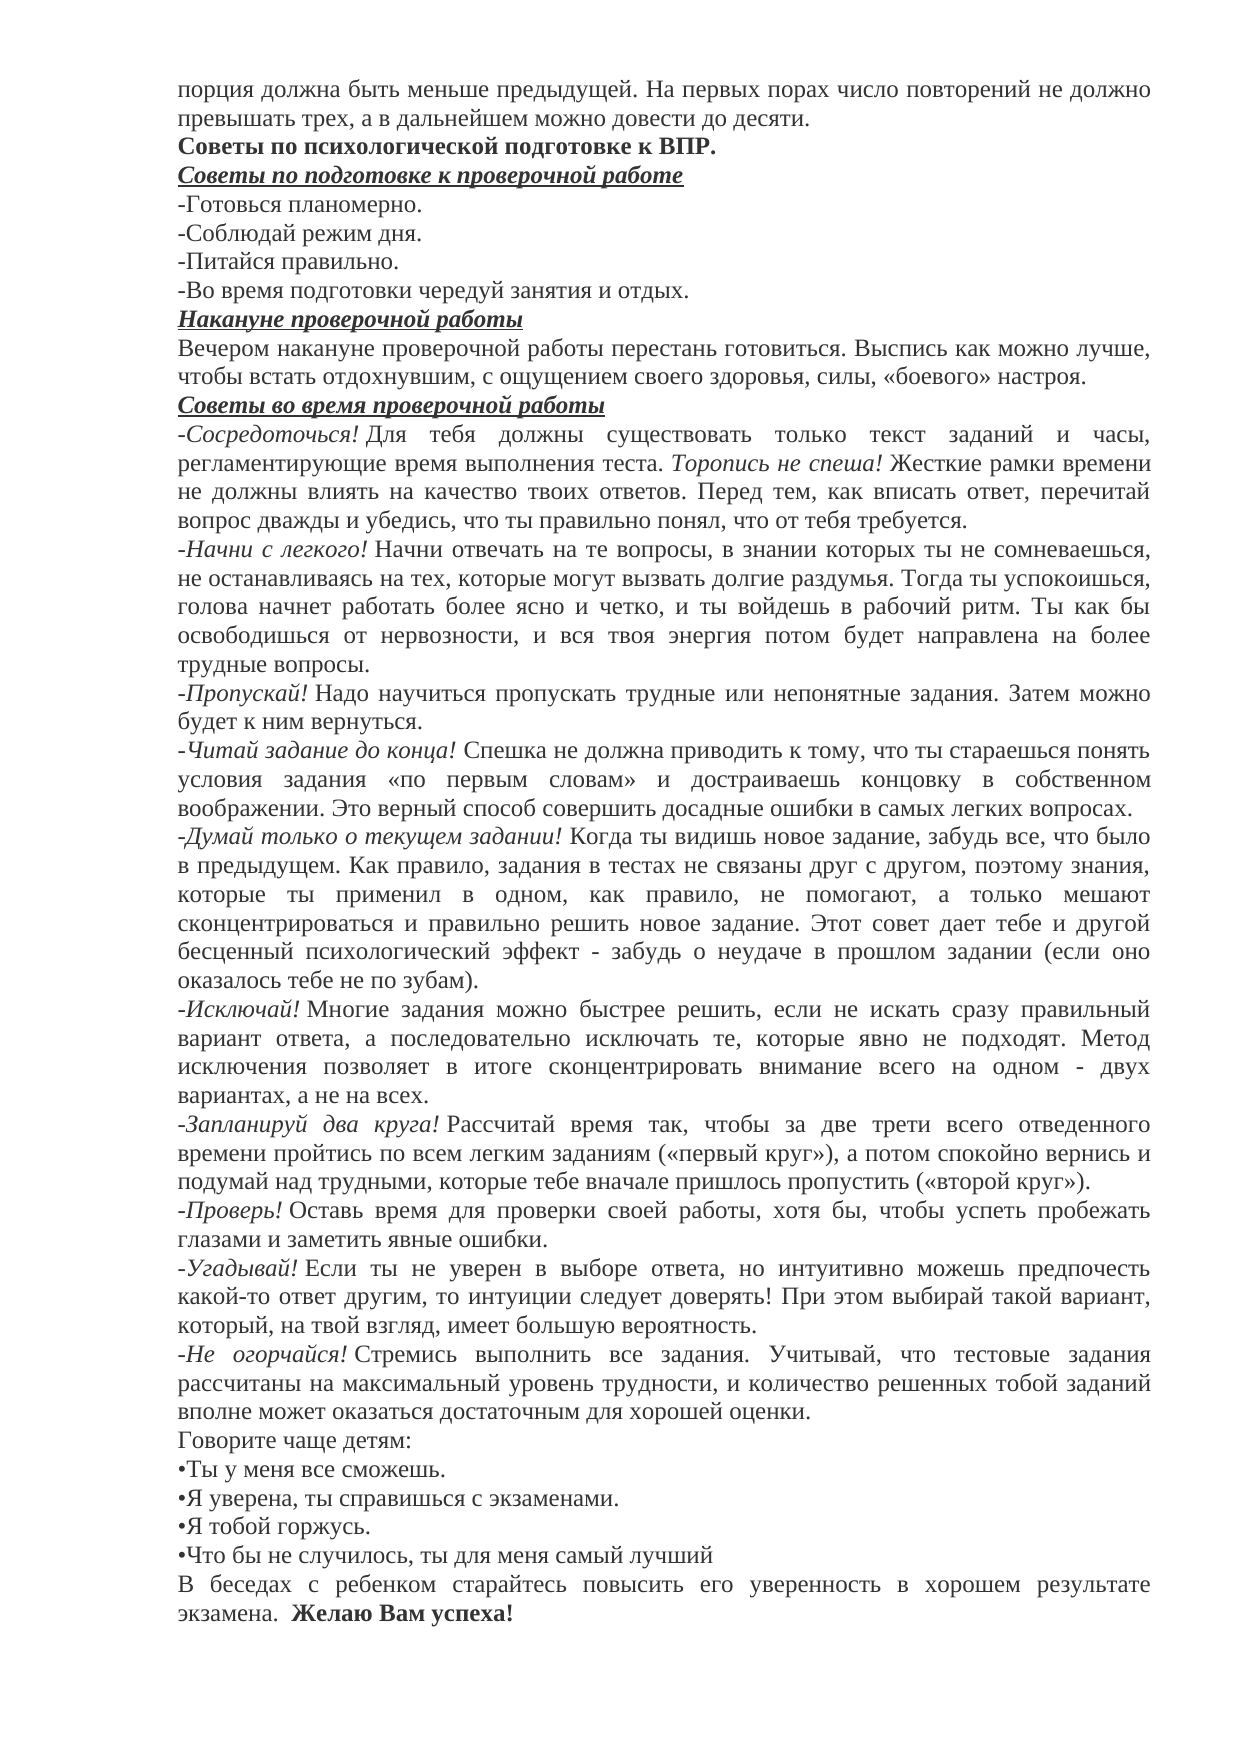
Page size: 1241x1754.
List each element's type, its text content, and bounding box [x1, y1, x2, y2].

text •Что бы не случилось, ты для меня самый лучший [177, 1540, 1152, 1569]
text -Соблюдай режим дня. [177, 218, 1152, 246]
text -Сосредоточься! Для тебя должны существовать только текст заданий и часы, регламентирующие время выполнения теста. Торопись не спеша! Жесткие рамки времени не должны влиять на качество твоих ответов. Перед тем, как вписать ответ, перечитай вопрос дважды и убедись, что ты правильно понял, что от тебя требуется. [177, 419, 1152, 534]
text -Не огорчайся! Стремись выполнить все задания. Учитывай, что тестовые задания рассчитаны на максимальный уровень трудности, и количество решенных тобой заданий вполне может оказаться достаточным для хорошей оценки. [177, 1339, 1152, 1425]
text -Питайся правильно. [177, 246, 1152, 275]
text Вечером накануне проверочной работы перестань готовиться. Выспись как можно лучше, чтобы встать отдохнувшим, с ощущением своего здоровья, силы, «боевого» настроя. [177, 333, 1152, 390]
text -Угадывай! Если ты не уверен в выборе ответа, но интуитивно можешь предпочесть какой-то ответ другим, то интуиции следует доверять! При этом выбирай такой вариант, который, на твой взгляд, имеет большую вероятность. [177, 1253, 1152, 1339]
text -Запланируй два круга! Рассчитай время так, чтобы за две трети всего отведенного времени пройтись по всем легким заданиям («первый круг»), а потом спокойно вернись и подумай над трудными, которые тебе вначале пришлось пропустить («второй круг»). [177, 1109, 1152, 1195]
text -Во время подготовки чередуй занятия и отдых. [177, 275, 1152, 304]
text Советы по подготовке к проверочной работе [177, 160, 1152, 189]
text Накануне проверочной работы [177, 304, 1152, 333]
text -Пропускай! Надо научиться пропускать трудные или непонятные задания. Затем можно будет к ним вернуться. [177, 678, 1152, 735]
text Советы во время проверочной работы [177, 390, 1152, 419]
text -Читай задание до конца! Спешка не должна приводить к тому, что ты стараешься понять условия задания «по первым словам» и достраиваешь концовку в собственном воображении. Это верный способ совершить досадные ошибки в самых легких вопросах. [177, 735, 1152, 821]
text Советы по психологической подготовке к ВПР. [177, 131, 1152, 160]
text •Ты у меня все сможешь. [177, 1454, 1152, 1483]
text Говорите чаще детям: [177, 1425, 1152, 1454]
text •Я тобой горжусь. [177, 1511, 1152, 1540]
text -Начни с легкого! Начни отвечать на те вопросы, в знании которых ты не сомневаешься, не останавливаясь на тех, которые могут вызвать долгие раздумья. Тогда ты успокоишься, голова начнет работать более ясно и четко, и ты войдешь в рабочий ритм. Ты как бы освободишься от нервозности, и вся твоя энергия потом будет направлена на более трудные вопросы. [177, 534, 1152, 678]
text -Готовься планомерно. [177, 189, 1152, 218]
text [177, 74, 1152, 131]
text -Думай только о текущем задании! Когда ты видишь новое задание, забудь все, что было в предыдущем. Как правило, задания в тестах не связаны друг с другом, поэтому знания, которые ты применил в одном, как правило, не помогают, а только мешают сконцентрироваться и правильно решить новое задание. Этот совет дает тебе и другой бесценный психологический эффект - забудь о неудаче в прошлом задании (если оно оказалось тебе не по зубам). [177, 821, 1152, 994]
text -Проверь! Оставь время для проверки своей работы, хотя бы, чтобы успеть пробежать глазами и заметить явные ошибки. [177, 1195, 1152, 1253]
text -Исключай! Многие задания можно быстрее решить, если не искать сразу правильный вариант ответа, а последовательно исключать те, которые явно не подходят. Метод исключения позволяет в итоге сконцентрировать внимание всего на одном - двух вариантах, а не на всех. [177, 994, 1152, 1109]
text В беседах с ребенком старайтесь повысить его уверенность в хорошем результате экзамена. Желаю Вам успеха! [177, 1569, 1152, 1626]
text •Я уверена, ты справишься с экзаменами. [177, 1483, 1152, 1511]
